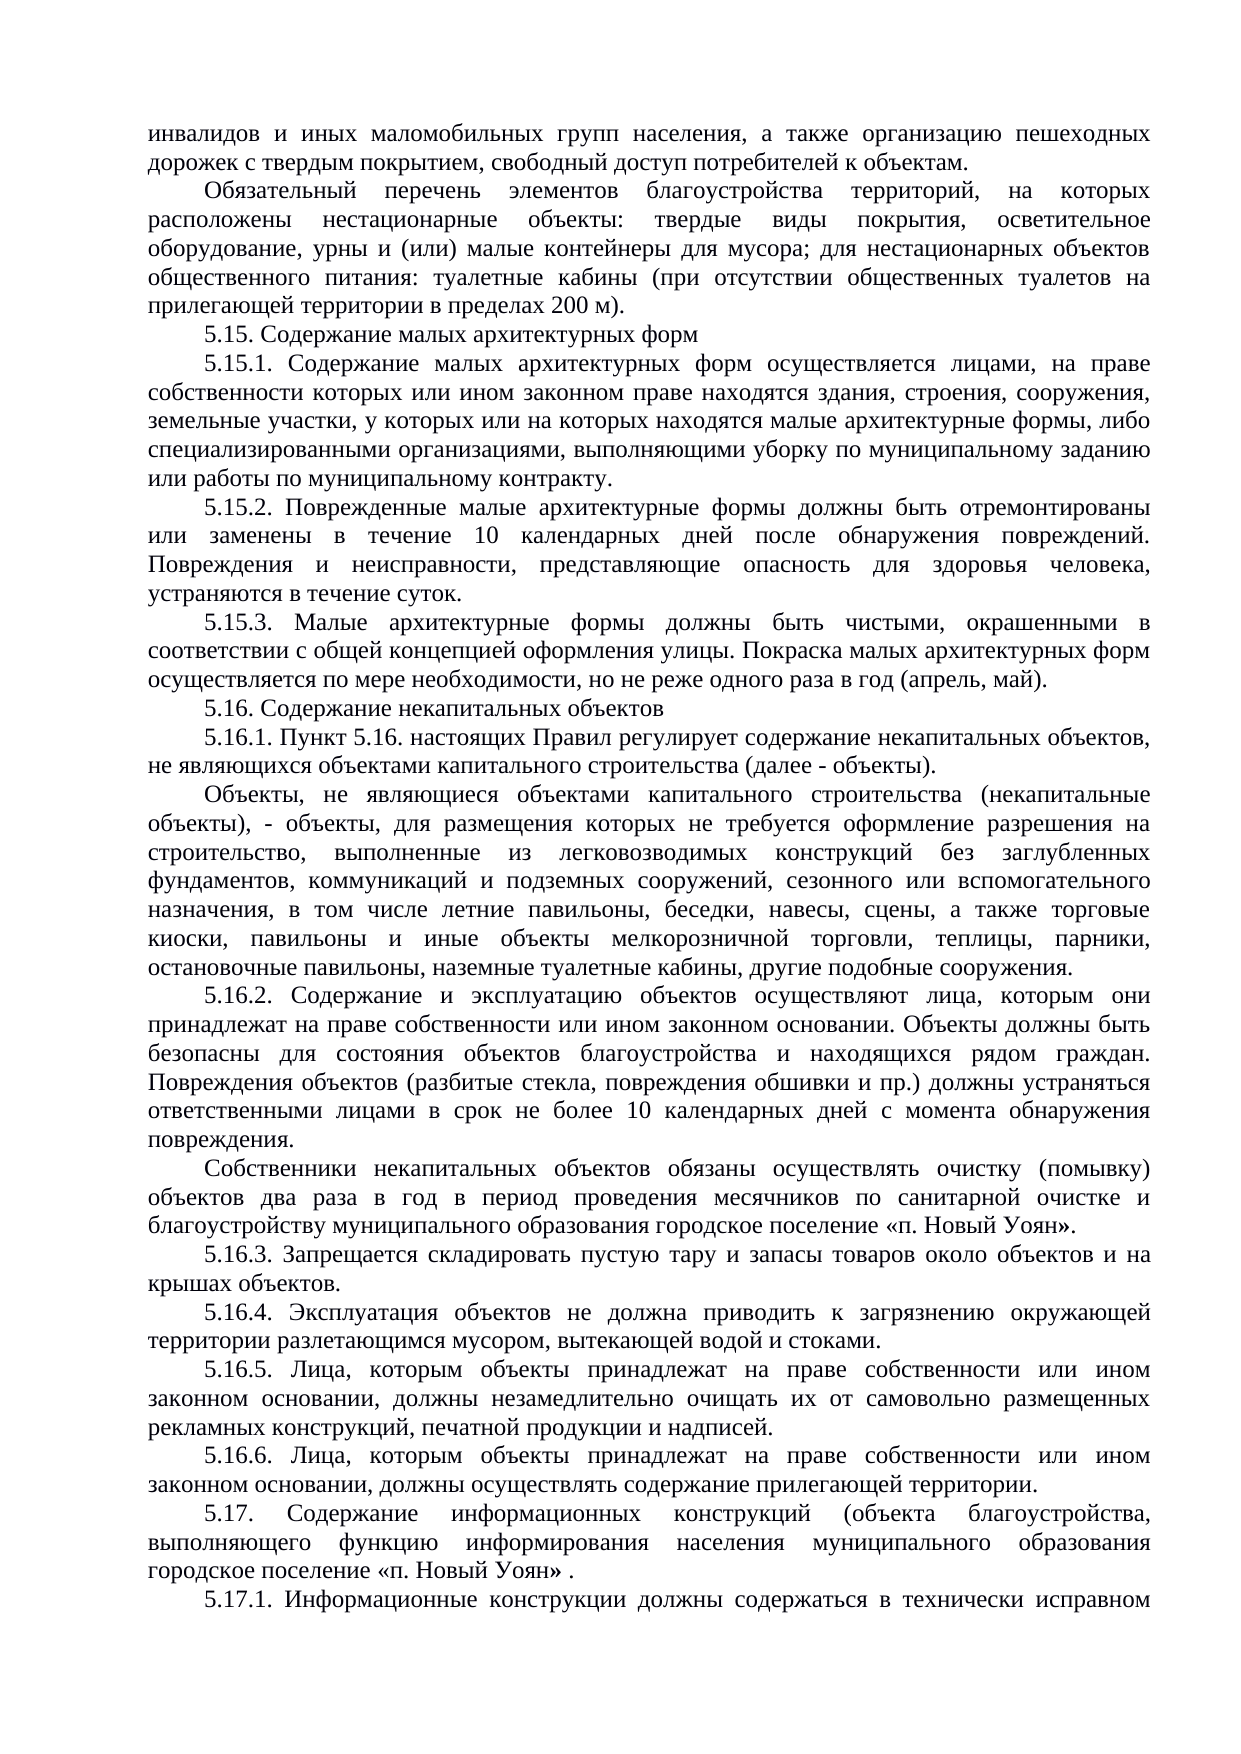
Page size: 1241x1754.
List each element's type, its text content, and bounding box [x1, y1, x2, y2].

text Объекты, не являющиеся объектами капитального строительства (некапитальные объекты), - объекты, для размещения которых не требуется оформление разрешения на строительство, выполненные из легковозводимых конструкций без заглубленных фундаментов, коммуникаций и подземных сооружений, сезонного или вспомогательного назначения, в том числе летние павильоны, беседки, навесы, сцены, а также торговые киоски, павильоны и иные объекты мелкорозничной торговли, теплицы, парники, остановочные павильоны, наземные туалетные кабины, другие подобные сооружения. [148, 779, 1152, 981]
text Обязательный перечень элементов благоустройства территорий, на которых расположены нестационарные объекты: твердые виды покрытия, осветительное оборудование, урны и (или) малые контейнеры для мусора; для нестационарных объектов общественного питания: туалетные кабины (при отсутствии общественных туалетов на прилегающей территории в пределах 200 м). [148, 176, 1152, 319]
text 5.15.3. Малые архитектурные формы должны быть чистыми, окрашенными в соответствии с общей концепцией оформления улицы. Покраска малых архитектурных форм осуществляется по мере необходимости, но не реже одного раза в год (апрель, май). [148, 607, 1152, 693]
text 5.17. Содержание информационных конструкций (объекта благоустройства, выполняющего функцию информирования населения муниципального образования городское поселение «п. Новый Уоян» . [148, 1498, 1152, 1584]
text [148, 1584, 1152, 1613]
text 5.16.6. Лица, которым объекты принадлежат на праве собственности или ином законном основании, должны осуществлять содержание прилегающей территории. [148, 1441, 1152, 1498]
text 5.16.1. Пункт 5.16. настоящих Правил регулирует содержание некапитальных объектов, не являющихся объектами капитального строительства (далее - объекты). [148, 722, 1152, 779]
text 5.16. Содержание некапитальных объектов [148, 693, 1152, 722]
text 5.15. Содержание малых архитектурных форм [148, 319, 1152, 348]
text 5.15.1. Содержание малых архитектурных форм осуществляется лицами, на праве собственности которых или ином законном праве находятся здания, строения, сооружения, земельные участки, у которых или на которых находятся малые архитектурные формы, либо специализированными организациями, выполняющими уборку по муниципальному заданию или работы по муниципальному контракту. [148, 348, 1152, 492]
text 5.15.2. Поврежденные малые архитектурные формы должны быть отремонтированы или заменены в течение 10 календарных дней после обнаружения повреждений. Повреждения и неисправности, представляющие опасность для здоровья человека, устраняются в течение суток. [148, 492, 1152, 607]
text 5.16.5. Лица, которым объекты принадлежат на праве собственности или ином законном основании, должны незамедлительно очищать их от самовольно размещенных рекламных конструкций, печатной продукции и надписей. [148, 1354, 1152, 1441]
text 5.16.4. Эксплуатация объектов не должна приводить к загрязнению окружающей территории разлетающимся мусором, вытекающей водой и стоками. [148, 1297, 1152, 1354]
text 5.16.2. Содержание и эксплуатацию объектов осуществляют лица, которым они принадлежат на праве собственности или ином законном основании. Объекты должны быть безопасны для состояния объектов благоустройства и находящихся рядом граждан. Повреждения объектов (разбитые стекла, повреждения обшивки и пр.) должны устраняться ответственными лицами в срок не более 10 календарных дней с момента обнаружения повреждения. [148, 981, 1152, 1153]
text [148, 118, 1152, 176]
text 5.16.3. Запрещается складировать пустую тару и запасы товаров около объектов и на крышах объектов. [148, 1239, 1152, 1297]
text Собственники некапитальных объектов обязаны осуществлять очистку (помывку) объектов два раза в год в период проведения месячников по санитарной очистке и благоустройству муниципального образования городское поселение «п. Новый Уоян». [148, 1153, 1152, 1239]
